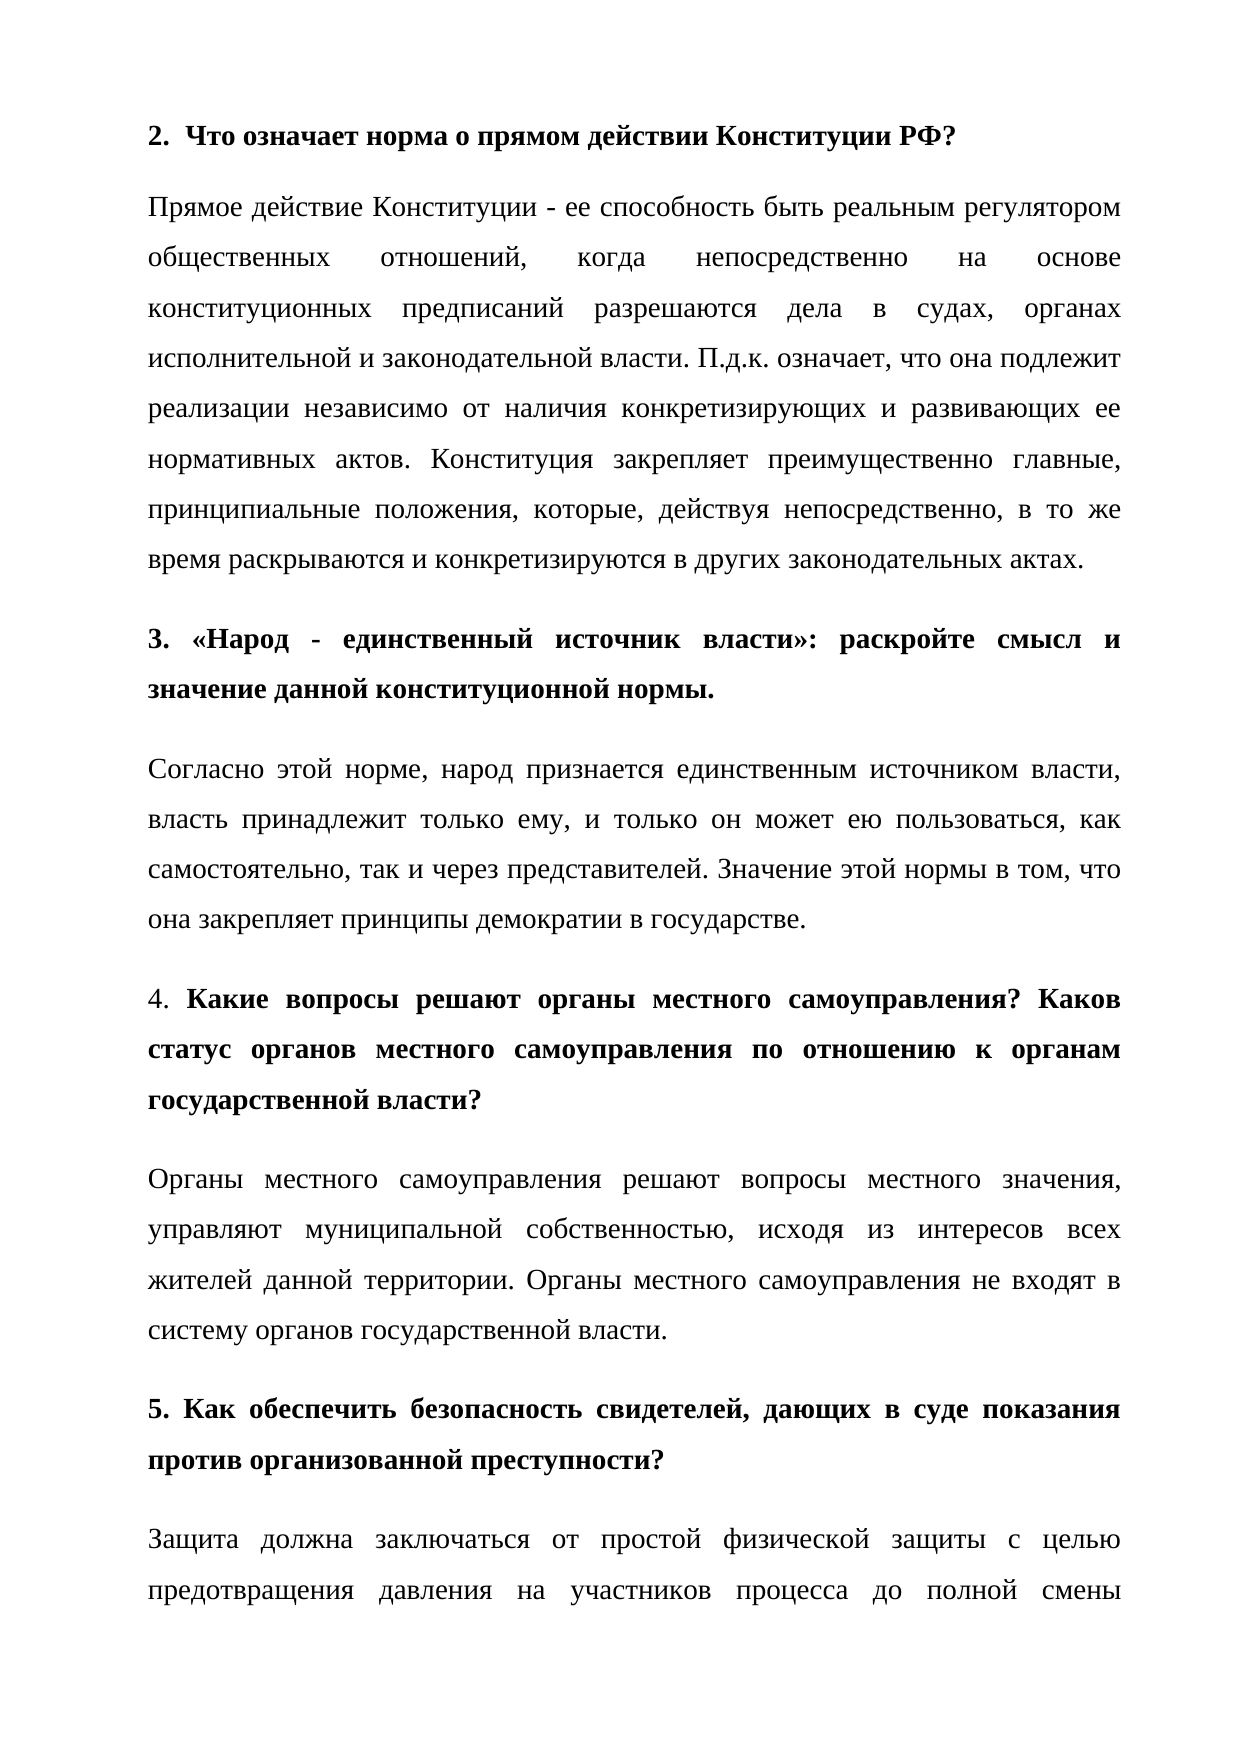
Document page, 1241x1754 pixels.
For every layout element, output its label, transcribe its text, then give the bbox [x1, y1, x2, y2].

text 5. Как обеспечить безопасность свидетелей, дающих в суде показания против организованной преступности? [148, 1392, 1122, 1476]
text 4. Какие вопросы решают органы местного самоуправления? Каков статус органов местного самоуправления по отношению к органам государственной власти? [148, 981, 1122, 1115]
list Что означает норма о прямом действии Конституции РФ? [148, 118, 1122, 152]
text 3. «Народ - единственный источник власти»: раскройте смысл и значение данной конституционной нормы. [148, 621, 1122, 705]
text Согласно этой норме, народ признается единственным источником власти, власть принадлежит только ему, и только он может ею пользоваться, как самостоятельно, так и через представителей. Значение этой нормы в том, что она закрепляет принципы демократии в государстве. [148, 751, 1122, 935]
text Прямое действие Конституции - ее способность быть реальным регулятором общественных отношений, когда непосредственно на основе конституционных предписаний разрешаются дела в судах, органах исполнительной и законодательной власти. П.д.к. означает, что она подлежит реализации независимо от наличия конкретизирующих и развивающих ее нормативных актов. Конституция закрепляет преимущественно главные, принципиальные положения, которые, действуя непосредственно, в то же время раскрываются и конкретизируются в других законодательных актах. [148, 189, 1122, 575]
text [148, 1521, 1122, 1605]
text Органы местного самоуправления решают вопросы местного значения, управляют муниципальной собственностью, исходя из интересов всех жителей данной территории. Органы местного самоуправления не входят в систему органов государственной власти. [148, 1161, 1122, 1346]
